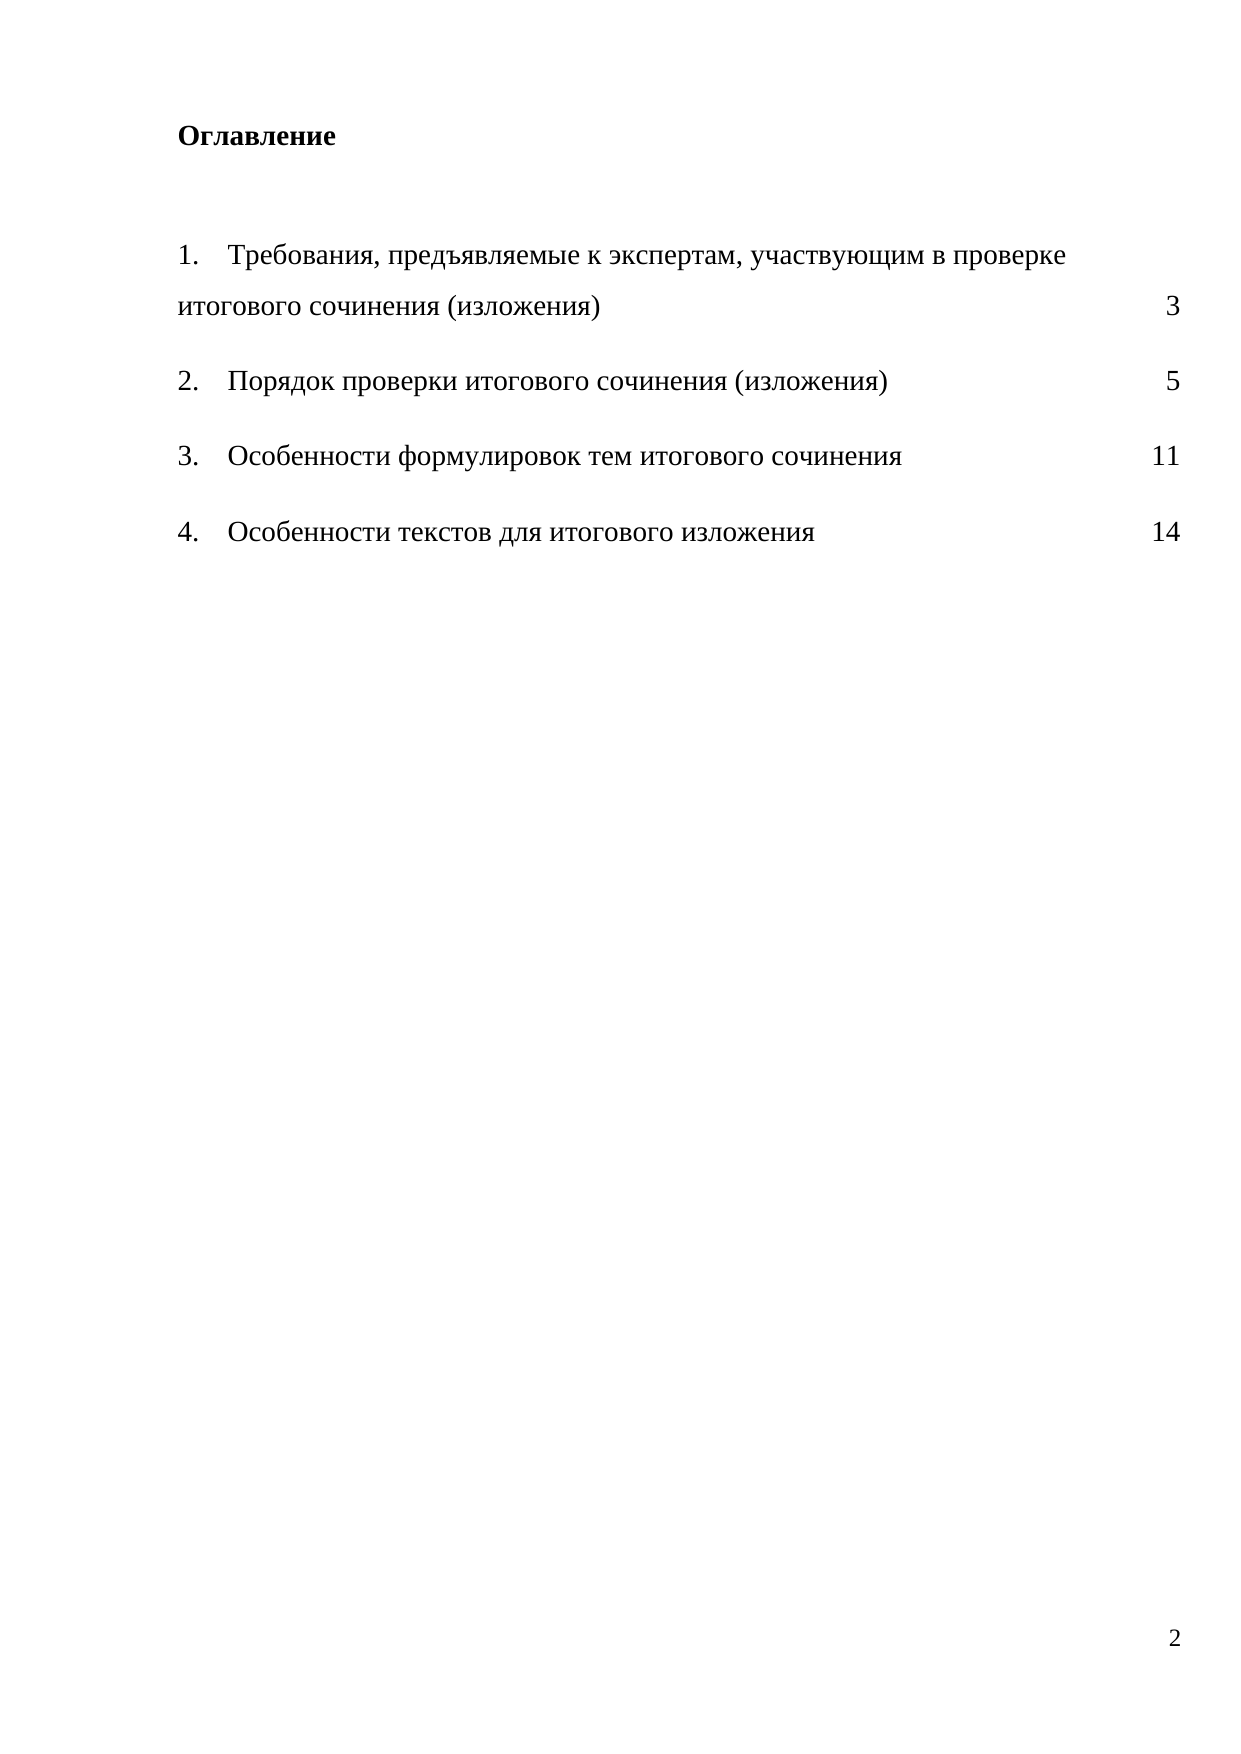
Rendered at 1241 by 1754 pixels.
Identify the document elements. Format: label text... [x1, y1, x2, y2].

text 1. Требования, предъявляемые к экспертам, участвующим в проверке итогового сочинения (изложения) 3 [177, 237, 1181, 321]
text 3. Особенности формулировок тем итогового сочинения 11 [177, 438, 1181, 472]
subtitle Оглавление [177, 118, 1181, 152]
text 4. Особенности текстов для итогового изложения 14 [177, 514, 1181, 547]
text 2. Порядок проверки итогового сочинения (изложения) 5 [177, 363, 1181, 397]
